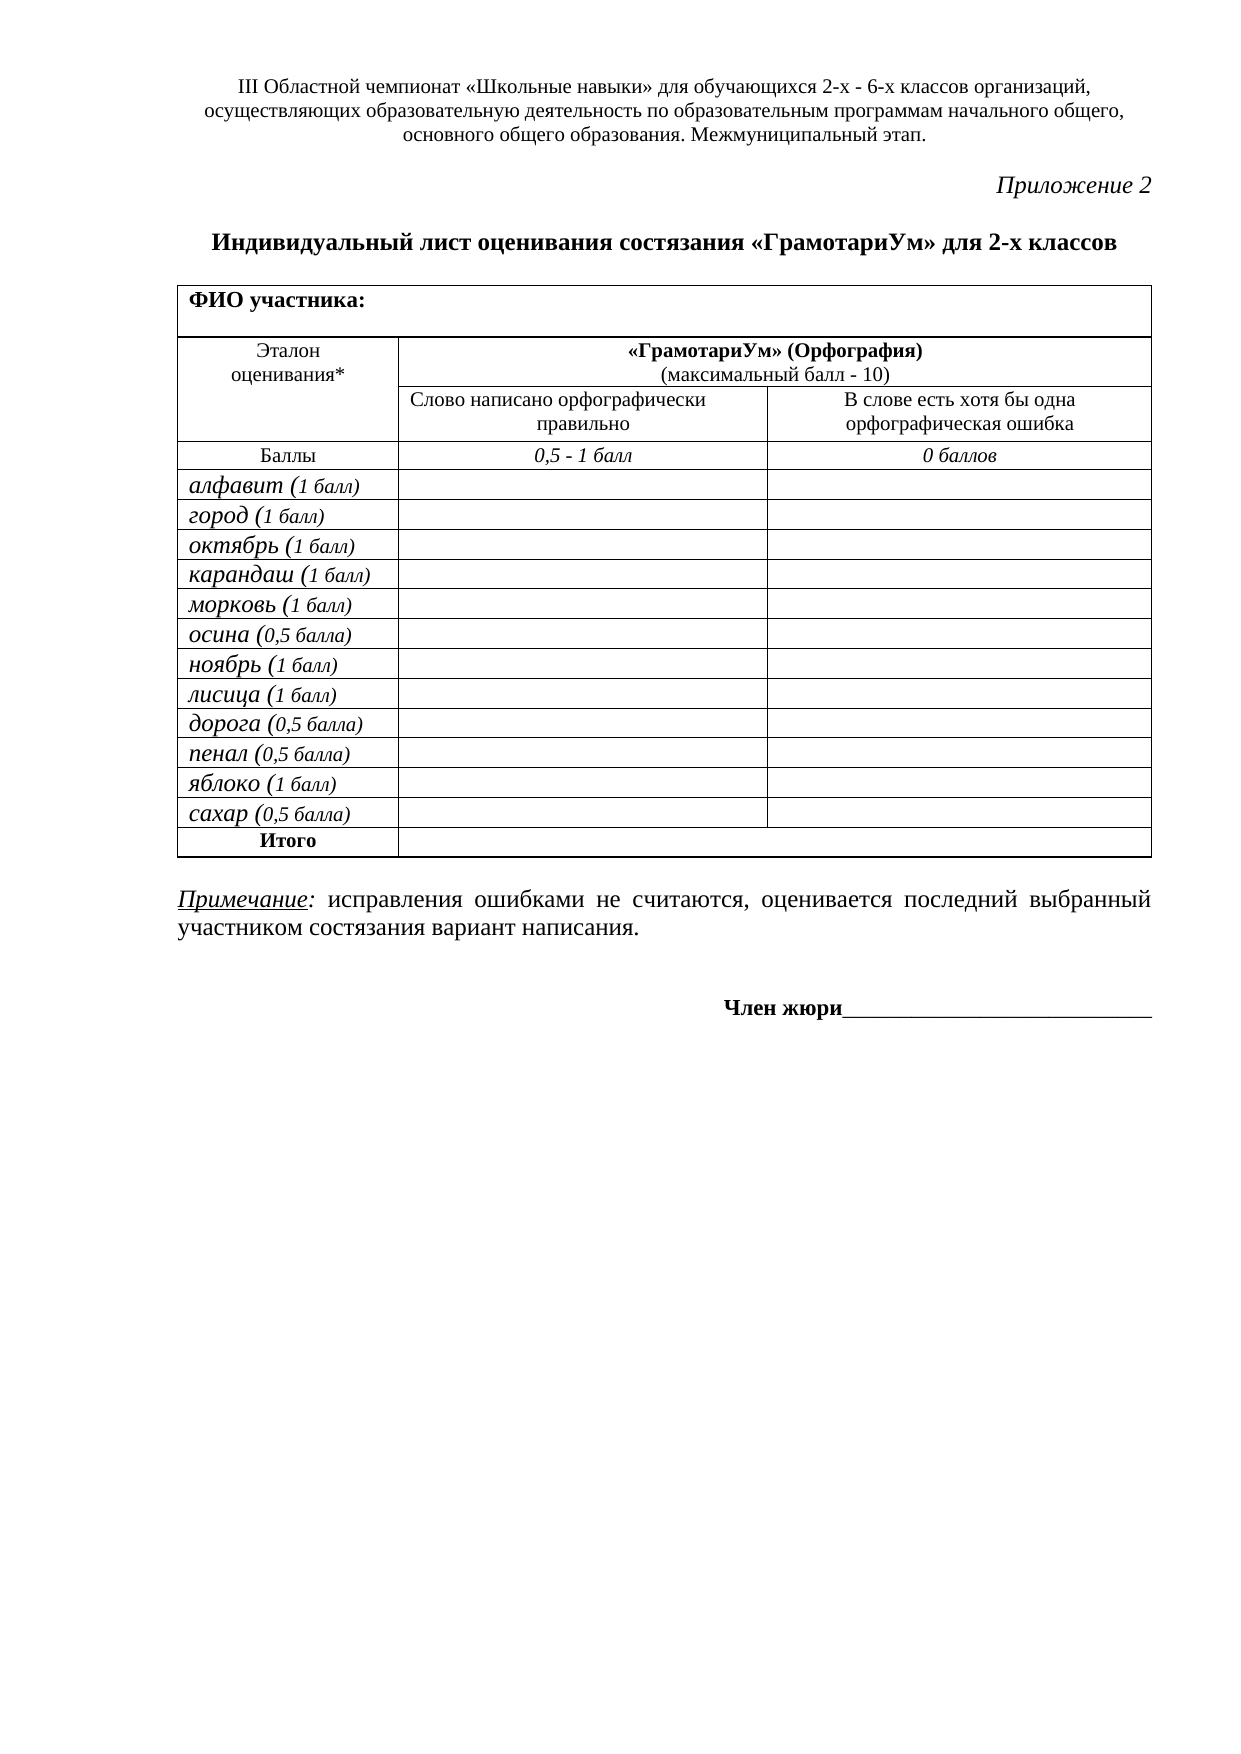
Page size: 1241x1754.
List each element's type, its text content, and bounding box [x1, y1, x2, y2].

table_cell осина (0,5 балла) [178, 619, 398, 648]
table_cell лисица (1 балл) [178, 679, 398, 707]
table_cell [399, 500, 767, 529]
table_cell 0,5 - 1 балл [399, 442, 767, 469]
table_cell [399, 709, 767, 737]
table_cell [768, 470, 1151, 499]
table_cell [768, 649, 1151, 678]
table_cell [399, 530, 767, 558]
table_cell [768, 768, 1151, 797]
text Индивидуальный лист оценивания состязания «ГрамотариУм» для 2-х классов [177, 227, 1152, 256]
table_cell [399, 649, 767, 678]
table_cell Баллы [178, 442, 398, 469]
table_cell [399, 798, 767, 827]
table_cell сахар (0,5 балла) [178, 798, 398, 827]
text Приложение 2 [177, 170, 1152, 199]
table_cell дорога (0,5 балла) [178, 709, 398, 737]
table_cell октябрь (1 балл) [178, 530, 398, 558]
table_cell [768, 530, 1151, 558]
table_cell [768, 798, 1151, 827]
table_cell [768, 619, 1151, 648]
table_cell яблоко (1 балл) [178, 768, 398, 797]
table_cell Слово написано орфографически правильно [399, 387, 767, 441]
table_cell [768, 709, 1151, 737]
table_cell [399, 828, 1151, 856]
table_cell [768, 500, 1151, 529]
table_cell [399, 619, 767, 648]
table_cell морковь (1 балл) [178, 589, 398, 618]
table_cell ноябрь (1 балл) [178, 649, 398, 678]
table_cell [768, 679, 1151, 707]
table_cell 0 баллов [768, 442, 1151, 469]
table_cell Итого [178, 828, 398, 856]
table_cell [768, 738, 1151, 767]
table_cell [768, 589, 1151, 618]
table_header ФИО участника: [178, 286, 1151, 336]
table_cell карандаш (1 балл) [178, 560, 398, 588]
table_cell «ГрамотариУм» (Орфография) (максимальный балл - 10) [399, 338, 1151, 386]
table_cell [399, 560, 767, 588]
table_cell В слове есть хотя бы одна орфографическая ошибка [768, 387, 1151, 441]
list Примечание: исправления ошибками не считаются, оценивается последний выбранный участником состязания вариант написания. [177, 884, 1152, 941]
table_cell [768, 560, 1151, 588]
table_cell [399, 589, 767, 618]
table_cell город (1 балл) [178, 500, 398, 529]
table_cell алфавит (1 балл) [178, 470, 398, 499]
table_cell Эталон оценивания* [178, 338, 398, 441]
table_cell [399, 679, 767, 707]
table_cell [399, 768, 767, 797]
text Член жюри___________________________ [177, 994, 1152, 1020]
table_cell [399, 738, 767, 767]
table_cell пенал (0,5 балла) [178, 738, 398, 767]
table_cell [399, 470, 767, 499]
